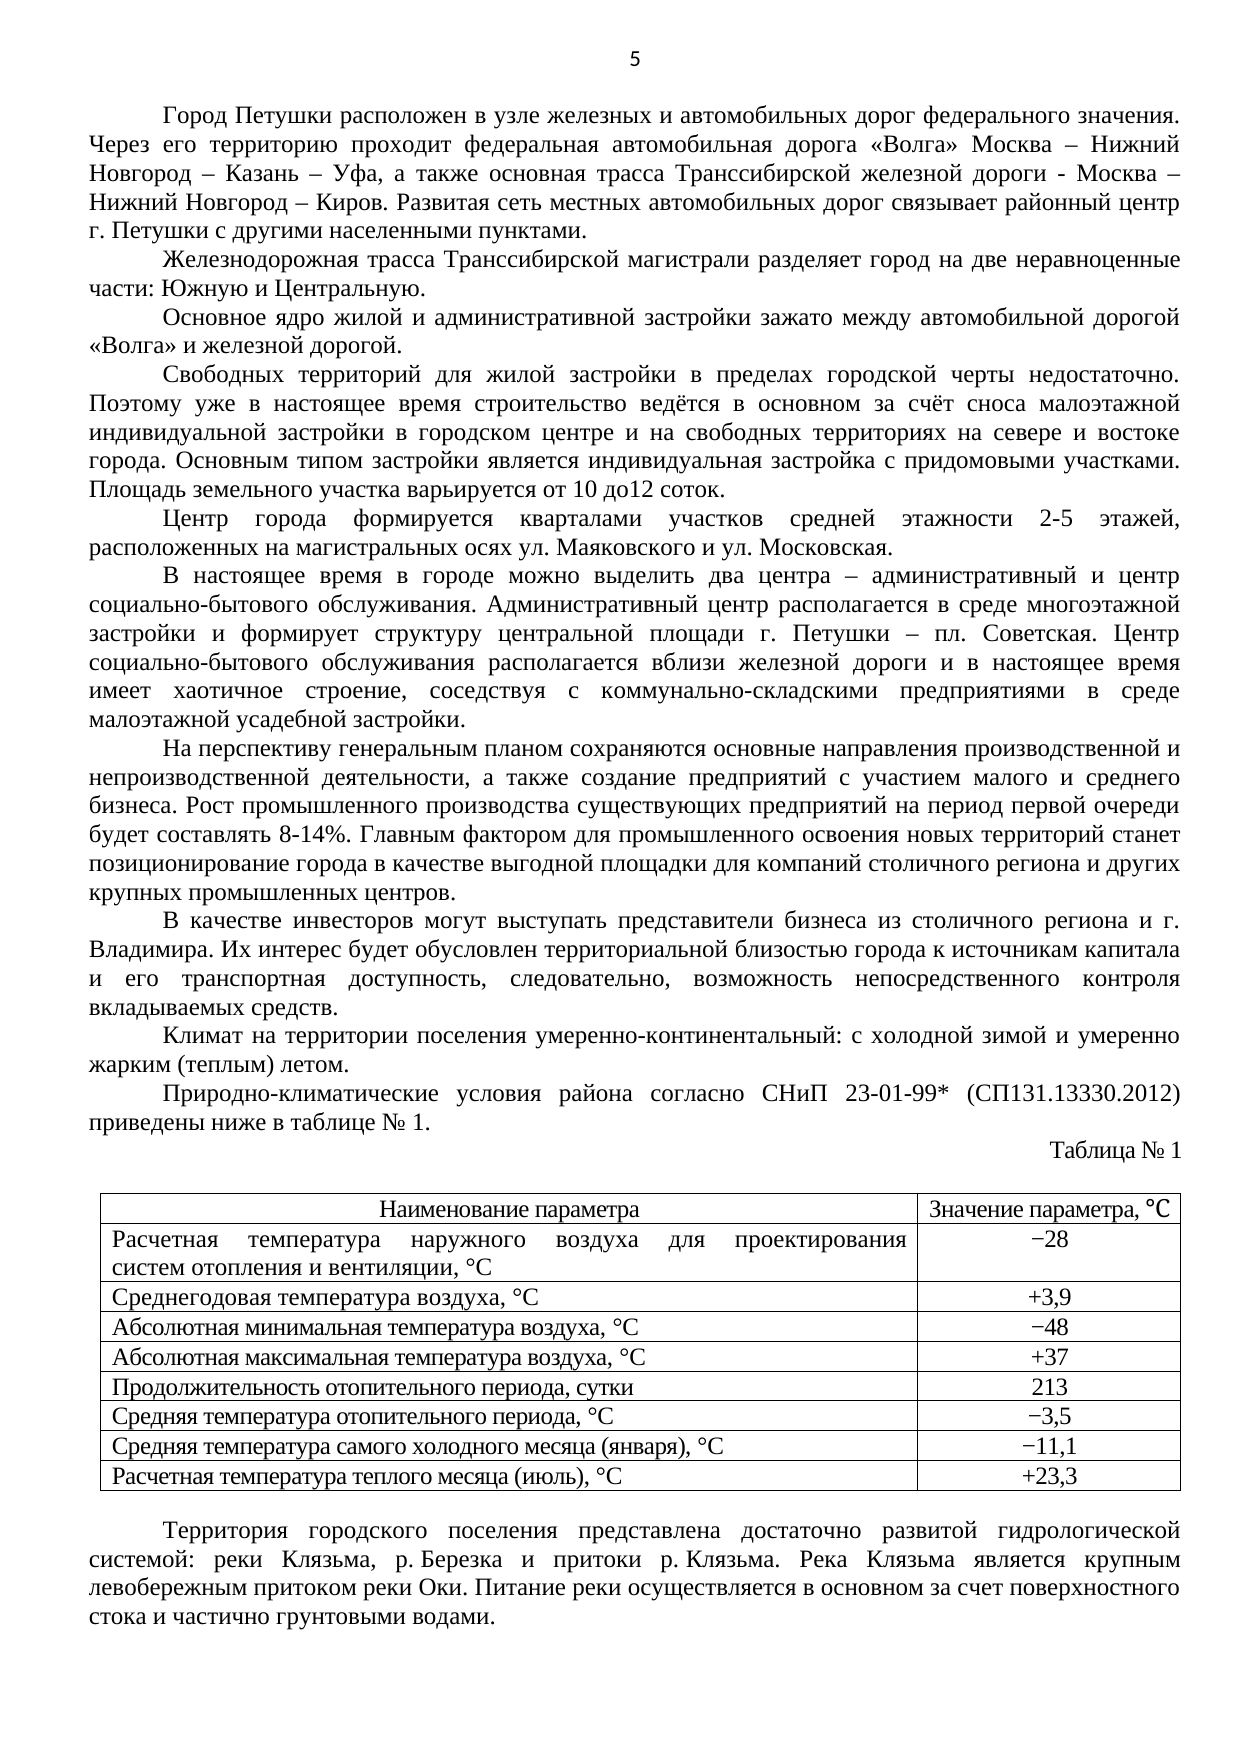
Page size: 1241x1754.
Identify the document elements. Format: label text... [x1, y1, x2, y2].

table_cell −11,1 [918, 1431, 1180, 1460]
text Железнодорожная трасса Транссибирской магистрали разделяет город на две неравноценные части: Южную и Центральную. [89, 244, 1181, 302]
text Свободных территорий для жилой застройки в пределах городской черты недостаточно. Поэтому уже в настоящее время строительство ведётся в основном за счёт сноса малоэтажной индивидуальной застройки в городском центре и на свободных территориях на севере и востоке города. Основным типом застройки является индивидуальная застройка с придомовыми участками. Площадь земельного участка варьируется от 10 до12 соток. [89, 359, 1181, 503]
table_cell Средняя температура самого холодного месяца (января), °С [101, 1431, 917, 1460]
table_cell −28 [918, 1224, 1180, 1281]
text Центр города формируется кварталами участков средней этажности 2-5 этажей, расположенных на магистральных осях ул. Маяковского и ул. Московская. [89, 503, 1181, 560]
table_cell 213 [918, 1372, 1180, 1400]
text В настоящее время в городе можно выделить два центра – административный и центр социально-бытового обслуживания. Административный центр располагается в среде многоэтажной застройки и формирует структуру центральной площади г. Петушки – пл. Советская. Центр социально-бытового обслуживания располагается вблизи железной дороги и в настоящее время имеет хаотичное строение, соседствуя с коммунально-складскими предприятиями в среде малоэтажной усадебной застройки. [89, 560, 1181, 733]
table_cell Средняя температура отопительного периода, °С [101, 1401, 917, 1430]
text Основное ядро жилой и административной застройки зажато между автомобильной дорогой «Волга» и железной дорогой. [89, 302, 1181, 359]
table_cell Расчетная температура теплого месяца (июль), °С [101, 1461, 917, 1490]
text На перспективу генеральным планом сохраняются основные направления производственной и непроизводственной деятельности, а также создание предприятий с участием малого и среднего бизнеса. Рост промышленного производства существующих предприятий на период первой очереди будет составлять 8-14%. Главным фактором для промышленного освоения новых территорий станет позиционирование города в качестве выгодной площадки для компаний столичного региона и других крупных промышленных центров. [89, 733, 1181, 905]
text В качестве инвесторов могут выступать представители бизнеса из столичного региона и г. Владимира. Их интерес будет обусловлен территориальной близостью города к источникам капитала и его транспортная доступность, следовательно, возможность непосредственного контроля вкладываемых средств. [89, 905, 1181, 1020]
table_cell Среднегодовая температура воздуха, °С [101, 1282, 917, 1311]
table_cell Абсолютная минимальная температура воздуха, °С [101, 1312, 917, 1341]
text Климат на территории поселения умеренно-континентальный: с холодной зимой и умеренно жарким (теплым) летом. [89, 1020, 1181, 1078]
table_cell Абсолютная максимальная температура воздуха, °С [101, 1342, 917, 1371]
table_header Значение параметра, ℃ [918, 1194, 1180, 1223]
table_cell +23,3 [918, 1461, 1180, 1490]
table_cell −3,5 [918, 1401, 1180, 1430]
table_cell Продолжительность отопительного периода, сутки [101, 1372, 917, 1400]
table_cell −48 [918, 1312, 1180, 1341]
text Территория городского поселения представлена достаточно развитой гидрологической системой: реки Клязьма, р. Березка и притоки р. Клязьма. Река Клязьма является крупным левобережным притоком реки Оки. Питание реки осуществляется в основном за счет поверхностного стока и частично грунтовыми водами. [89, 1515, 1181, 1630]
table_header Наименование параметра [101, 1194, 917, 1223]
table_cell +37 [918, 1342, 1180, 1371]
text Таблица № 1 [89, 1135, 1183, 1164]
table_cell +3,9 [918, 1282, 1180, 1311]
table_cell Расчетная температура наружного воздуха для проектирования систем отопления и вентиляции, °С [101, 1224, 917, 1281]
text Природно-климатические условия района согласно СНиП 23-01-99* (СП131.13330.2012) приведены ниже в таблице № 1. [89, 1078, 1181, 1135]
text Город Петушки расположен в узле железных и автомобильных дорог федерального значения. Через его территорию проходит федеральная автомобильная дорога «Волга» Москва – Нижний Новгород – Казань – Уфа, а также основная трасса Транссибирской железной дороги - Москва – Нижний Новгород – Киров. Развитая сеть местных автомобильных дорог связывает районный центр г. Петушки с другими населенными пунктами. [89, 100, 1181, 244]
